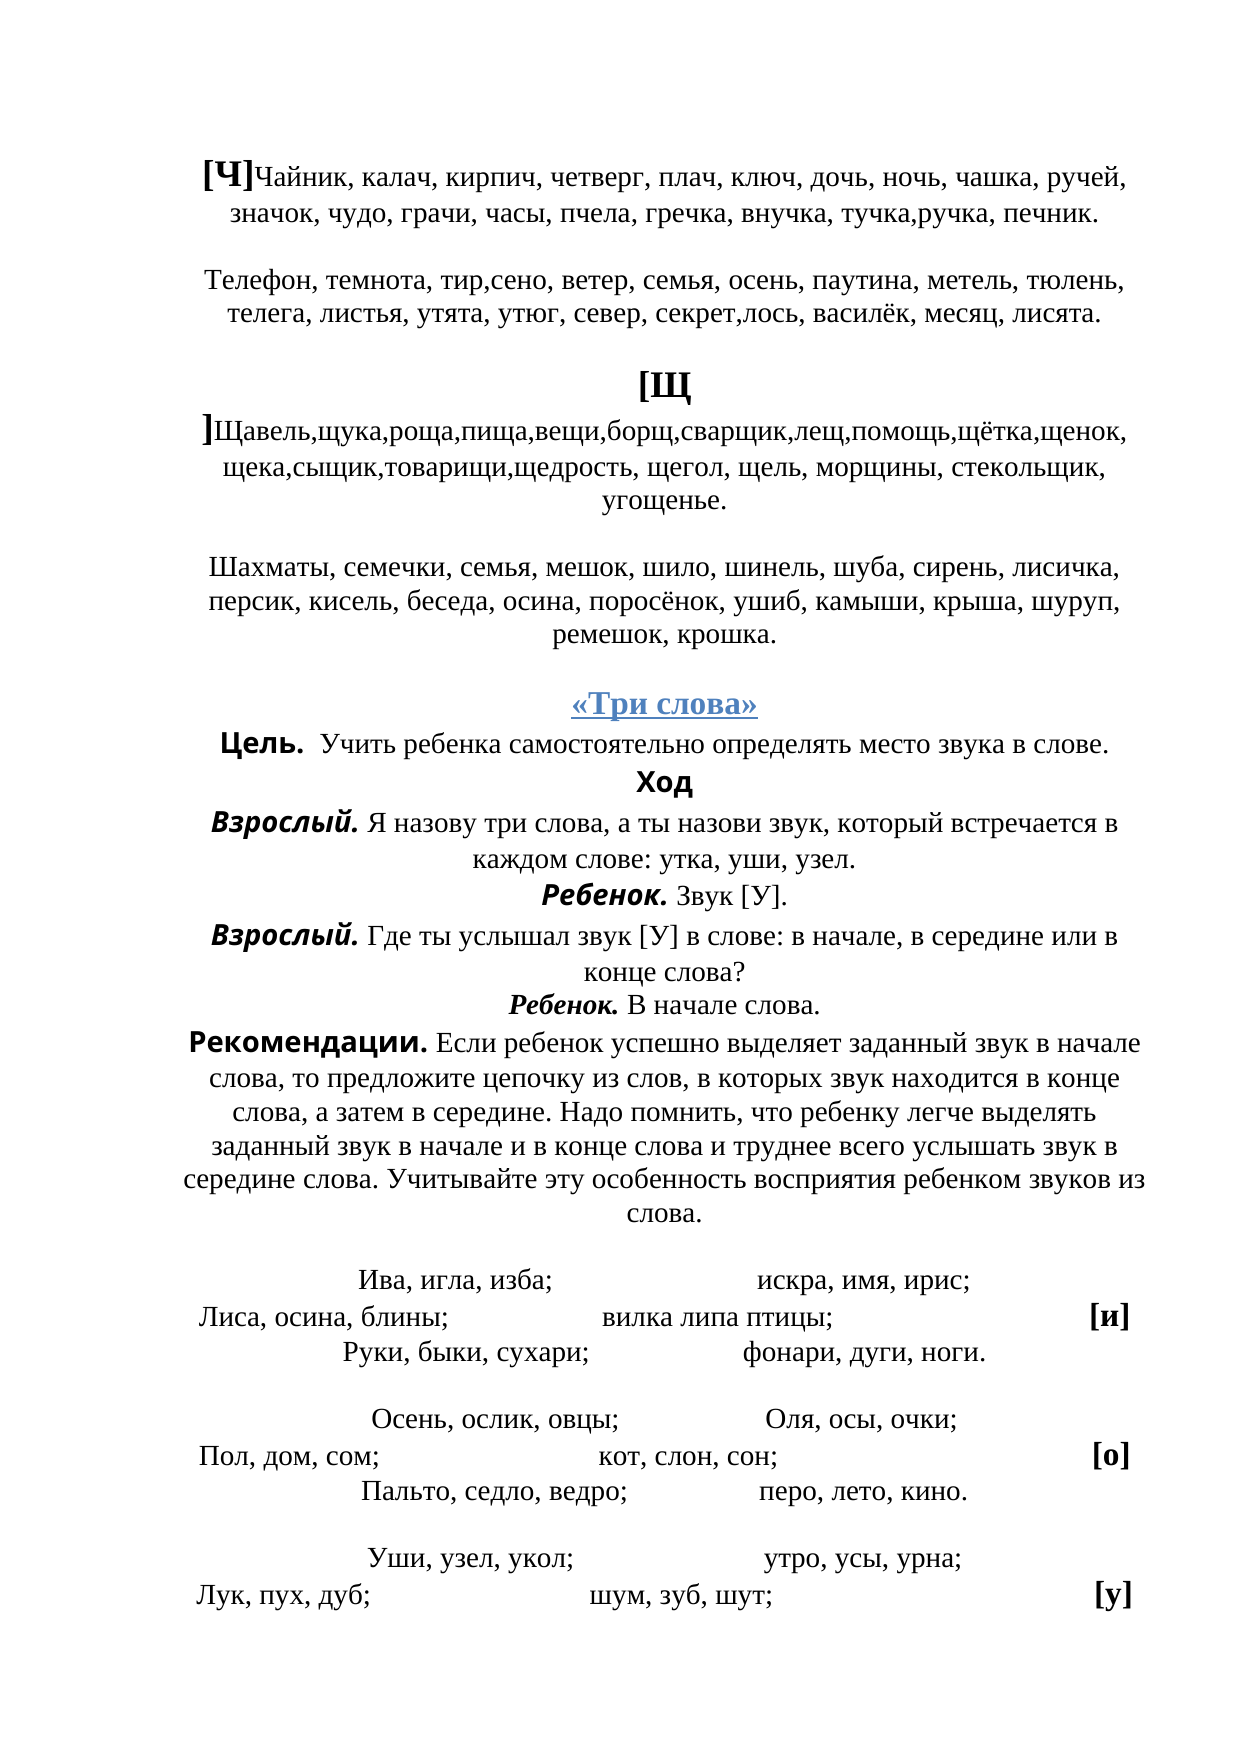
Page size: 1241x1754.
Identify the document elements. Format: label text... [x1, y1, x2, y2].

text Пальто, седло, ведро; перо, лето, кино. [177, 1473, 1152, 1506]
text Взрослый. Где ты услышал звук [У] в слове: в начале, в середине или в конце слова? [177, 914, 1152, 987]
text Ива, игла, изба; искра, имя, ирис; [177, 1262, 1152, 1295]
text Ребенок. Звук [У]. [177, 874, 1152, 914]
text [Щ]Щавель,щука,роща,пища,вещи,борщ,сварщик,лещ,помощь,щётка,щенок, [177, 362, 1152, 449]
text Пол, дом, сом; кот, слон, сон; [о] [177, 1434, 1152, 1473]
text Телефон, темнота, тир,сено, ветер, семья, осень, паутина, метель, тюлень, телега, листья, утята, утюг, север, секрет,лось, василёк, месяц, лисята. [177, 262, 1152, 329]
text Уши, узел, укол; утро, усы, урна; [177, 1540, 1152, 1573]
text щека,сыщик,товарищи,щедрость, щегол, щель, морщины, стекольщик, угощенье. [177, 449, 1152, 516]
text Руки, быки, сухари; фонари, дуги, ноги. [177, 1334, 1152, 1367]
text Ход [177, 762, 1152, 801]
text Взрослый. Я назову три слова, а ты назови звук, который встречается в каждом слове: утка, уши, узел. [177, 801, 1152, 874]
text Лиса, осина, блины; вилка липа птицы; [и] [177, 1295, 1152, 1334]
text «Три слова» [177, 683, 1152, 722]
text Лук, пух, дуб; шум, зуб, шут; [у] [177, 1573, 1152, 1612]
text Цель. Учить ребенка самостоятельно определять место звука в слове. [177, 722, 1152, 762]
text Шахматы, семечки, семья, мешок, шило, шинель, шуба, сирень, лисичка, персик, кисель, беседа, осина, поросёнок, ушиб, камыши, крыша, шуруп, ремешок, крошка. [177, 549, 1152, 650]
text Осень, ослик, овцы; Оля, осы, очки; [177, 1401, 1152, 1434]
text [Ч]Чайник, калач, кирпич, четверг, плач, ключ, дочь, ночь, чашка, ручей, значок, чудо, грачи, часы, пчела, гречка, внучка, тучка,ручка, печник. [177, 152, 1152, 228]
text Ребенок. В начале слова. [177, 987, 1152, 1021]
text Рекомендации. Если ребенок успешно выделяет заданный звук в начале слова, то предложите цепочку из слов, в которых звук находится в конце слова, а затем в середине. Надо помнить, что ребенку легче выделять заданный звук в начале и в конце слова и труднее всего услышать звук в середине слова. Учитывайте эту особенность восприятия ребенком звуков из слова. [177, 1021, 1152, 1228]
